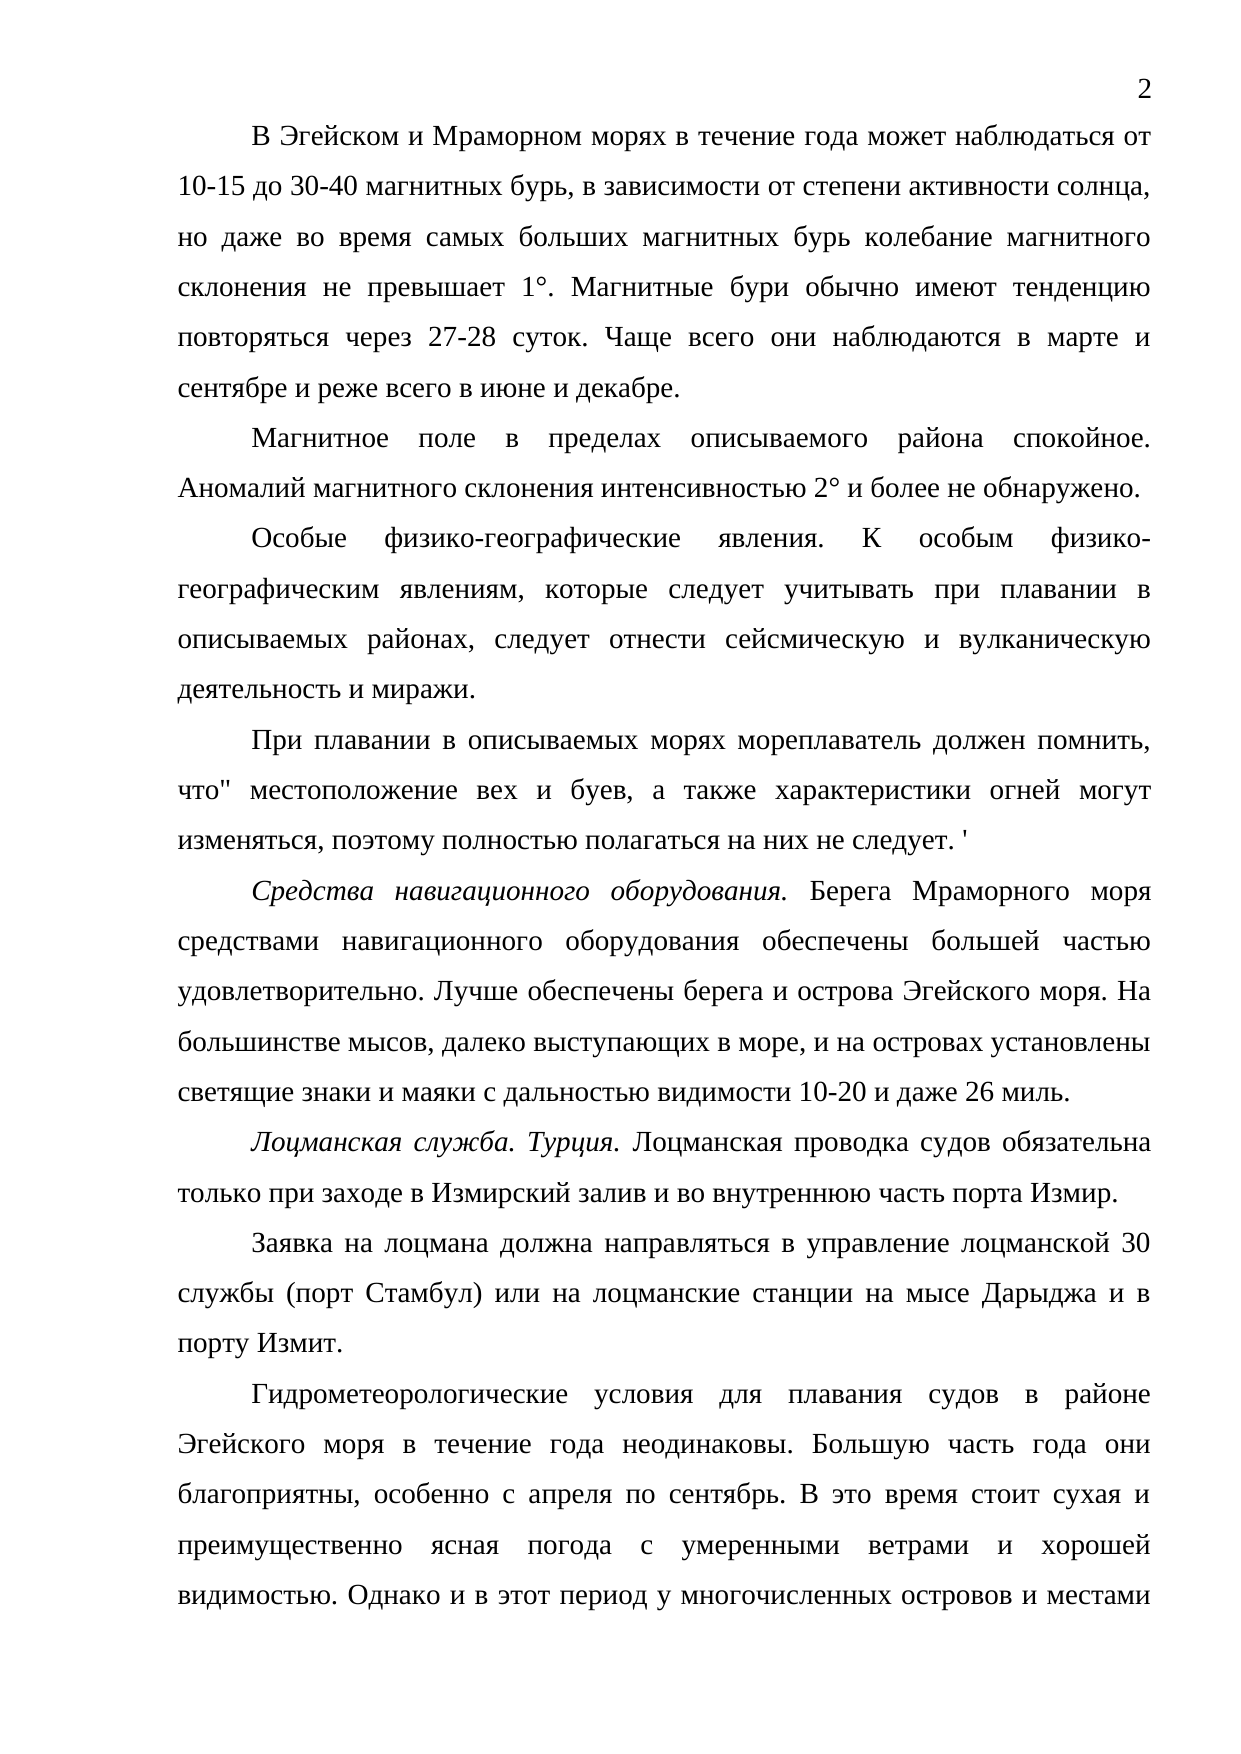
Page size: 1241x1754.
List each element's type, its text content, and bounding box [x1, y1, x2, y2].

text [177, 1376, 1152, 1611]
text Особые физико-географические явления. К особым физико-географическим явлениям, которые следует учитывать при плавании в описываемых районах, следует отнести сейсмическую и вулканическую деятельность и миражи. [177, 521, 1152, 705]
text В Эгейском и Мраморном морях в течение года может наблюдаться от 10-15 до 30-40 магнитных бурь, в зависимости от степени активности солнца, но даже во время самых больших магнитных бурь колебание магнитного склонения не превышает 1°. Магнитные бури обычно имеют тенденцию повторяться через 27-28 суток. Чаще всего они наблюдаются в марте и сентябре и реже всего в июне и декабре. [177, 118, 1152, 403]
text Заявка на лоцмана должна направляться в управление лоцманской 30 службы (порт Стамбул) или на лоцманские станции на мысе Дарыджа и в порту Измит. [177, 1225, 1152, 1359]
text Лоцманская служба. Турция. Лоцманская проводка судов обязательна только при заходе в Измирский залив и во внутреннюю часть порта Измир. [177, 1124, 1152, 1208]
text Средства навигационного оборудования. Берега Мраморного моря средствами навигационного оборудования обеспечены большей частью удовлетворительно. Лучше обеспечены берега и острова Эгейского моря. На большинстве мысов, далеко выступающих в море, и на островах установлены светящие знаки и маяки с дальностью видимости 10-20 и даже 26 миль. [177, 873, 1152, 1108]
text Магнитное поле в пределах описываемого района спокойное. Аномалий магнитного склонения интенсивностью 2° и более не обнаружено. [177, 420, 1152, 504]
text При плавании в описываемых морях мореплаватель должен помнить, что" местоположение вех и буев, а также характеристики огней могут изменяться, поэтому полностью полагаться на них не следует. ' [177, 722, 1152, 856]
